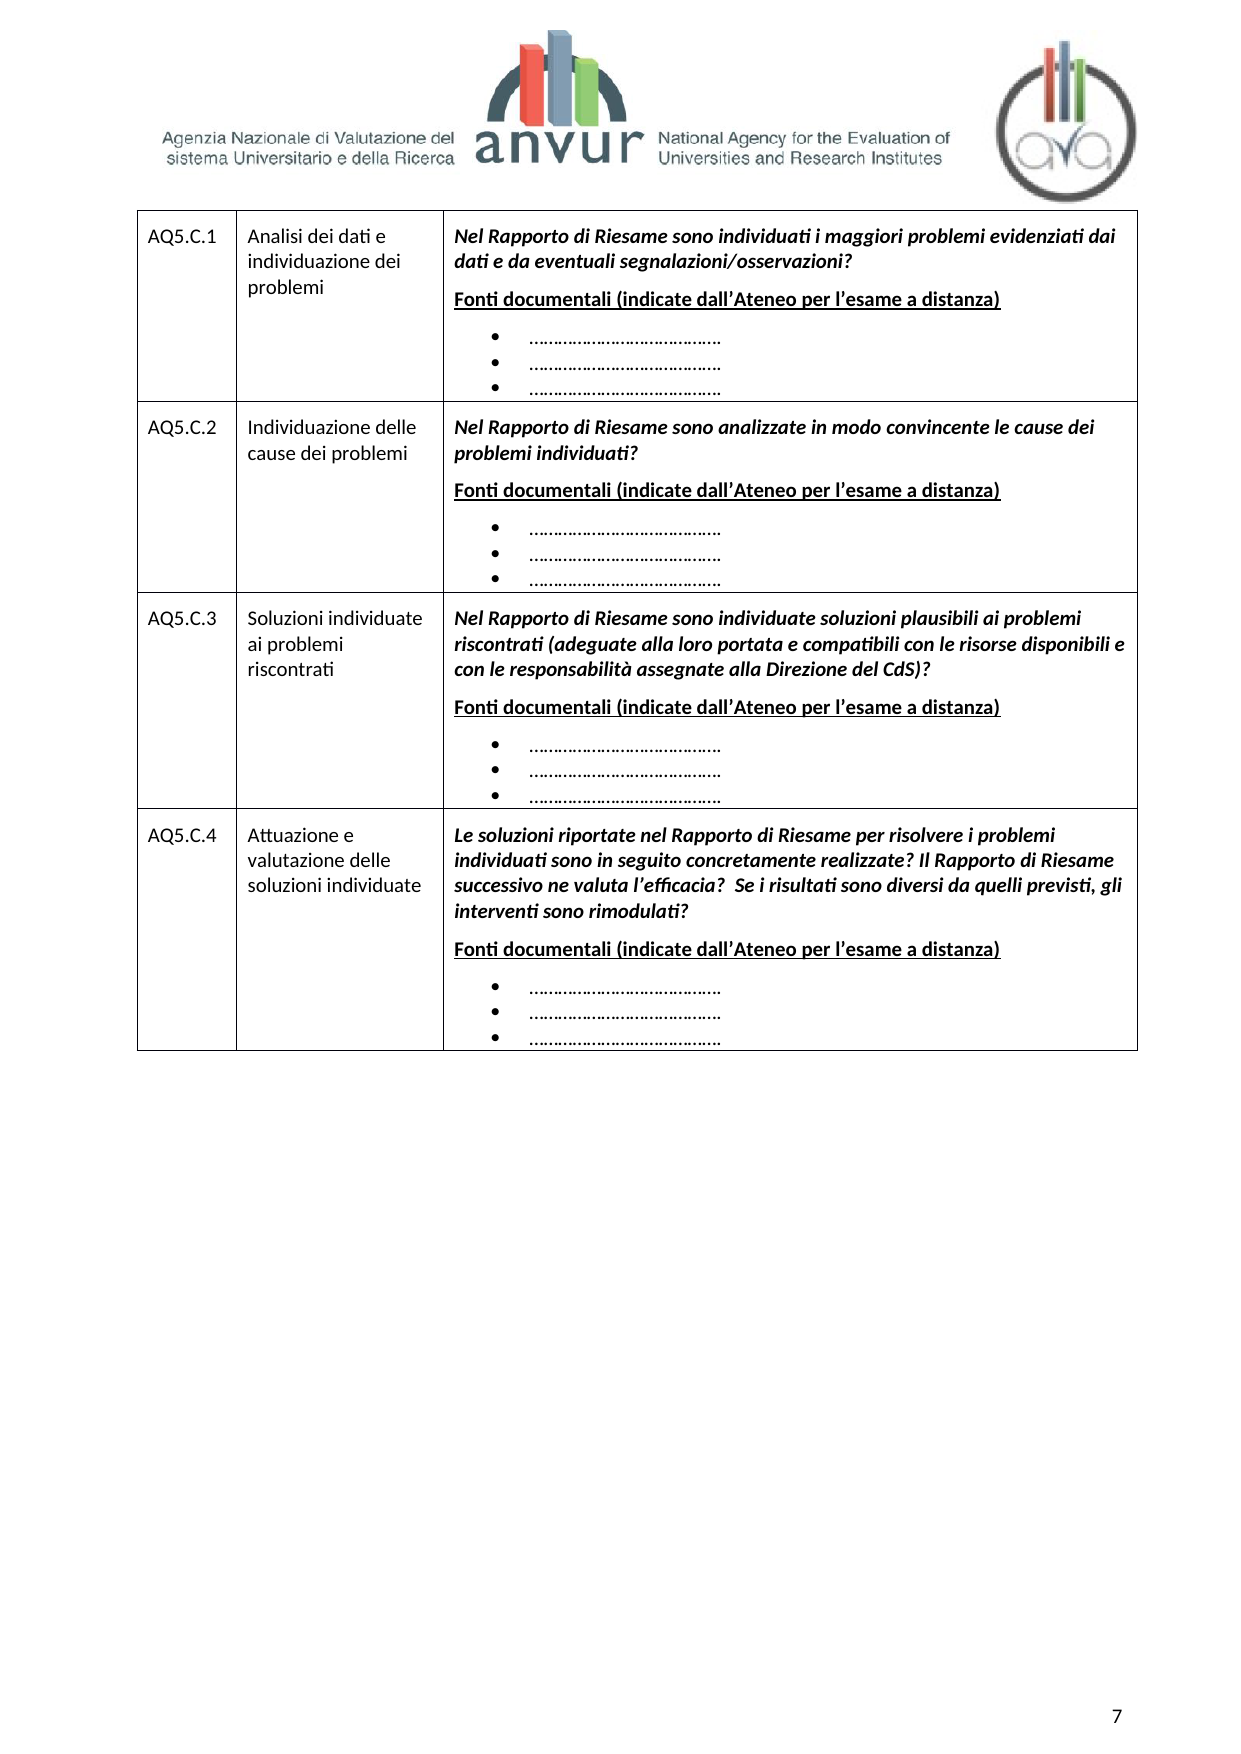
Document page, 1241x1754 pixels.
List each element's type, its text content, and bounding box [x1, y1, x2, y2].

table_header Analisi dei dati e individuazione dei problemi [237, 211, 443, 401]
table_cell Attuazione e valutazione delle soluzioni individuate [237, 809, 443, 1050]
table_cell AQ5.C.3 [138, 593, 236, 808]
table_cell Nel Rapporto di Riesame sono analizzate in modo convincente le cause dei problemi individuati? Fonti documentali (indicate dall’Ateneo per l’esame a distanza) …………………………………. …………………………………. …………………………………. [444, 402, 1137, 592]
table_header Nel Rapporto di Riesame sono individuati i maggiori problemi evidenziati dai dati e da eventuali segnalazioni/osservazioni? Fonti documentali (indicate dall’Ateneo per l’esame a distanza) …………………………………. …………………………………. …………………………………. [444, 211, 1137, 401]
table_cell Nel Rapporto di Riesame sono individuate soluzioni plausibili ai problemi riscontrati (adeguate alla loro portata e compatibili con le risorse disponibili e con le responsabilità assegnate alla Direzione del CdS)? Fonti documentali (indicate dall’Ateneo per l’esame a distanza) …………………………………. …………………………………. …………………………………. [444, 593, 1137, 808]
table_cell AQ5.C.4 [138, 809, 236, 1050]
table_cell AQ5.C.2 [138, 402, 236, 592]
table_header AQ5.C.1 [138, 211, 236, 401]
table_cell Soluzioni individuate ai problemi riscontrati [237, 593, 443, 808]
table_cell Individuazione delle cause dei problemi [237, 402, 443, 592]
table_cell Le soluzioni riportate nel Rapporto di Riesame per risolvere i problemi individuati sono in seguito concretamente realizzate? Il Rapporto di Riesame successivo ne valuta l’efficacia? Se i risultati sono diversi da quelli previsti, gli interventi sono rimodulati? Fonti documentali (indicate dall’Ateneo per l’esame a distanza) …………………………………. …………………………………. …………………………………. [444, 809, 1137, 1050]
